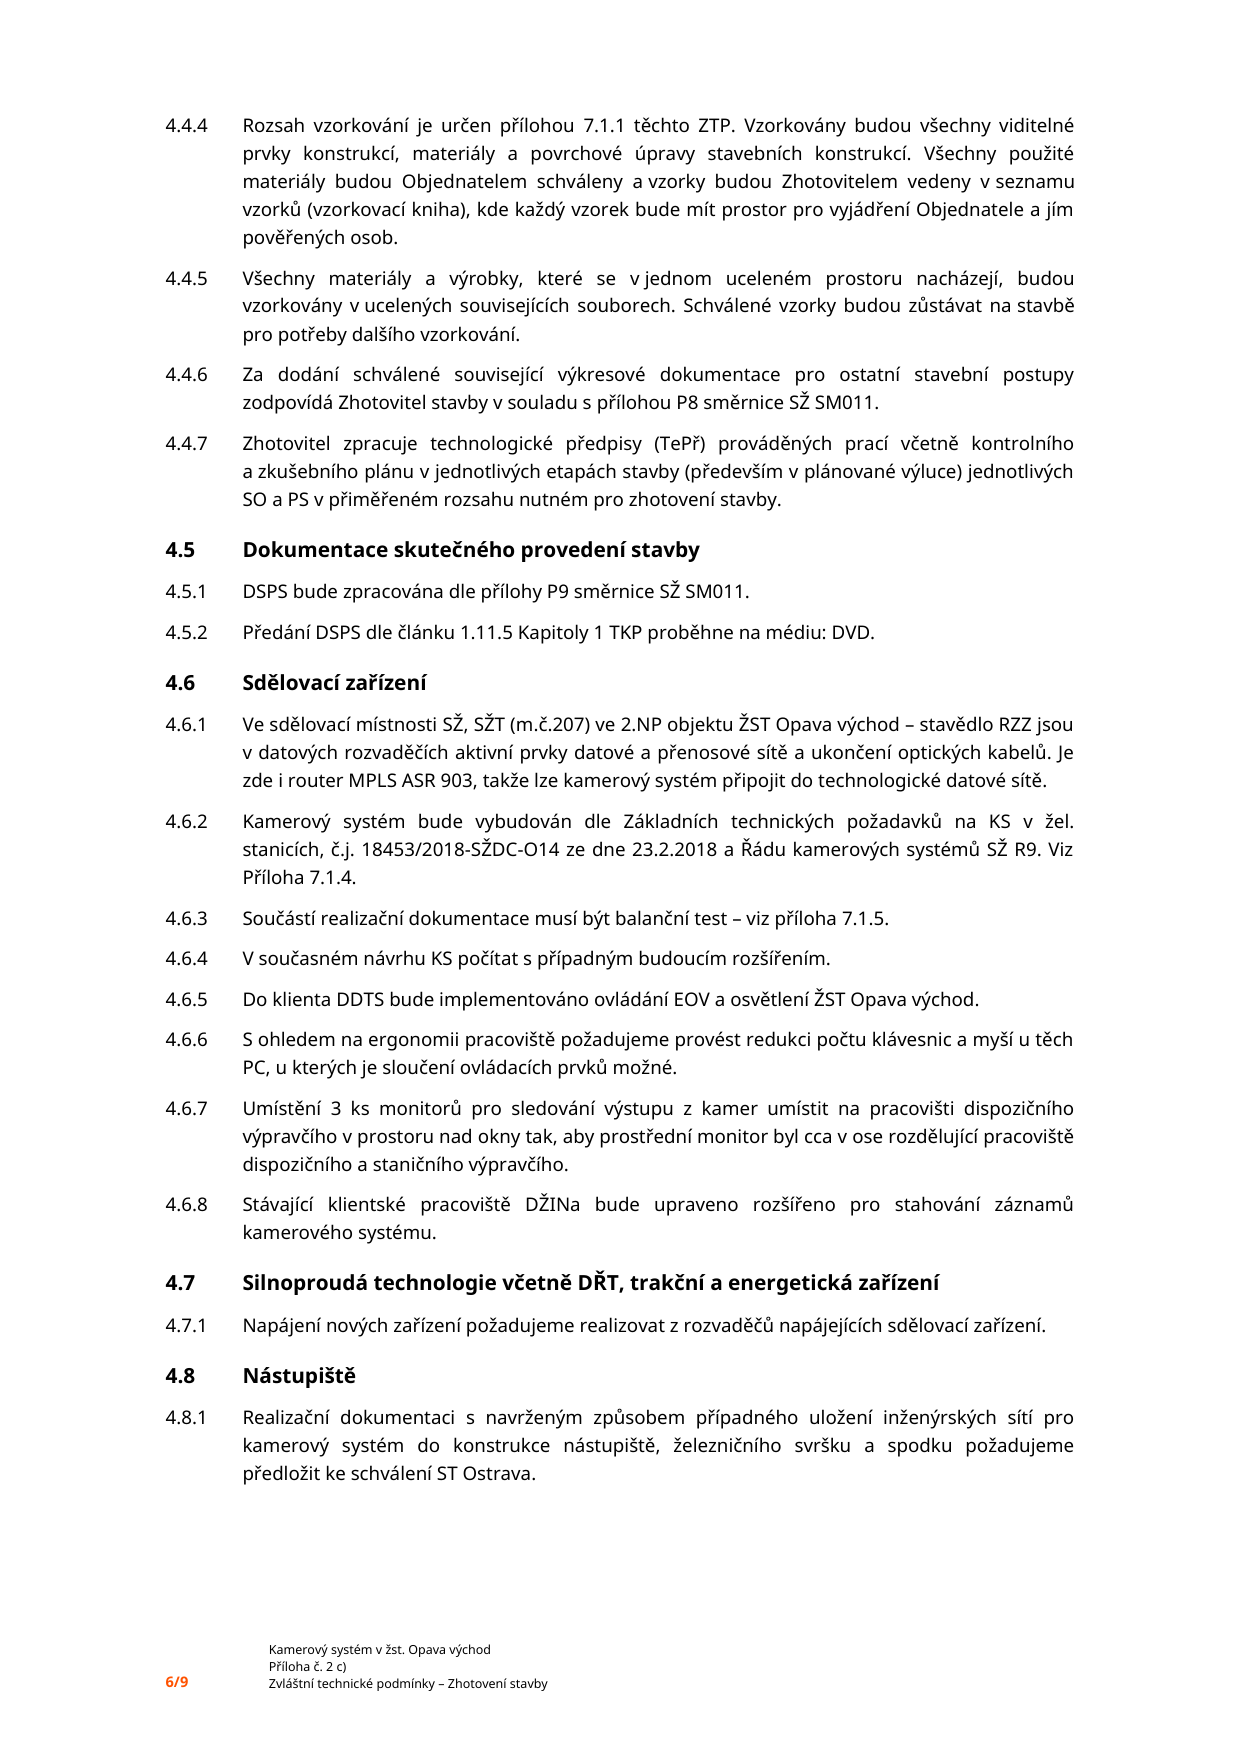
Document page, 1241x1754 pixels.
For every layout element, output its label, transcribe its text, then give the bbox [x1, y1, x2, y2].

text DSPS bude zpracována dle přílohy P9 směrnice SŽ SM011. [165, 578, 1075, 604]
text Dokumentace skutečného provedení stavby [165, 535, 1075, 563]
text Sdělovací zařízení [165, 668, 1075, 696]
text Stávající klientské pracoviště DŽINa bude upraveno rozšířeno pro stahování záznamů kamerového systému. [165, 1191, 1075, 1245]
text Zhotovitel zpracuje technologické předpisy (TePř) prováděných prací včetně kontrolního a zkušebního plánu v jednotlivých etapách stavby (především v plánované výluce) jednotlivých SO a PS v přiměřeném rozsahu nutném pro zhotovení stavby. [165, 430, 1075, 511]
text Realizační dokumentaci s navrženým způsobem případného uložení inženýrských sítí pro kamerový systém do konstrukce nástupiště, železničního svršku a spodku požadujeme předložit ke schválení ST Ostrava. [165, 1405, 1075, 1486]
text Kamerový systém bude vybudován dle Základních technických požadavků na KS v žel. stanicích, č.j. 18453/2018-SŽDC-O14 ze dne 23.2.2018 a Řádu kamerových systémů SŽ R9. Viz Příloha 7.1.4. [165, 808, 1075, 890]
text Předání DSPS dle článku 1.11.5 Kapitoly 1 TKP proběhne na médiu: DVD. [165, 619, 1075, 644]
text Umístění 3 ks monitorů pro sledování výstupu z kamer umístit na pracovišti dispozičního výpravčího v prostoru nad okny tak, aby prostřední monitor byl cca v ose rozdělující pracoviště dispozičního a staničního výpravčího. [165, 1095, 1075, 1176]
text Všechny materiály a výrobky, které se v jednom uceleném prostoru nacházejí, budou vzorkovány v ucelených souvisejících souborech. Schválené vzorky budou zůstávat na stavbě pro potřeby dalšího vzorkování. [165, 265, 1075, 346]
text S ohledem na ergonomii pracoviště požadujeme provést redukci počtu klávesnic a myší u těch PC, u kterých je sloučení ovládacích prvků možné. [165, 1026, 1075, 1080]
text Ve sdělovací místnosti SŽ, SŽT (m.č.207) ve 2.NP objektu ŽST Opava východ – stavědlo RZZ jsou v datových rozvaděčích aktivní prvky datové a přenosové sítě a ukončení optických kabelů. Je zde i router MPLS ASR 903, takže lze kamerový systém připojit do technologické datové sítě. [165, 712, 1075, 793]
text V současném návrhu KS počítat s případným budoucím rozšířením. [165, 945, 1075, 971]
text Součástí realizační dokumentace musí být balanční test – viz příloha 7.1.5. [165, 905, 1075, 930]
text Za dodání schválené související výkresové dokumentace pro ostatní stavební postupy zodpovídá Zhotovitel stavby v souladu s přílohou P8 směrnice SŽ SM011. [165, 361, 1075, 415]
text Rozsah vzorkování je určen přílohou 7.1.1 těchto ZTP. Vzorkovány budou všechny viditelné prvky konstrukcí, materiály a povrchové úpravy stavebních konstrukcí. Všechny použité materiály budou Objednatelem schváleny a vzorky budou Zhotovitelem vedeny v seznamu vzorků (vzorkovací kniha), kde každý vzorek bude mít prostor pro vyjádření Objednatele a jím pověřených osob. [165, 112, 1075, 250]
text Napájení nových zařízení požadujeme realizovat z rozvaděčů napájejících sdělovací zařízení. [165, 1312, 1075, 1338]
text Silnoproudá technologie včetně DŘT, trakční a energetická zařízení [165, 1268, 1075, 1297]
text Nástupiště [165, 1361, 1075, 1389]
text Do klienta DDTS bude implementováno ovládání EOV a osvětlení ŽST Opava východ. [165, 986, 1075, 1011]
